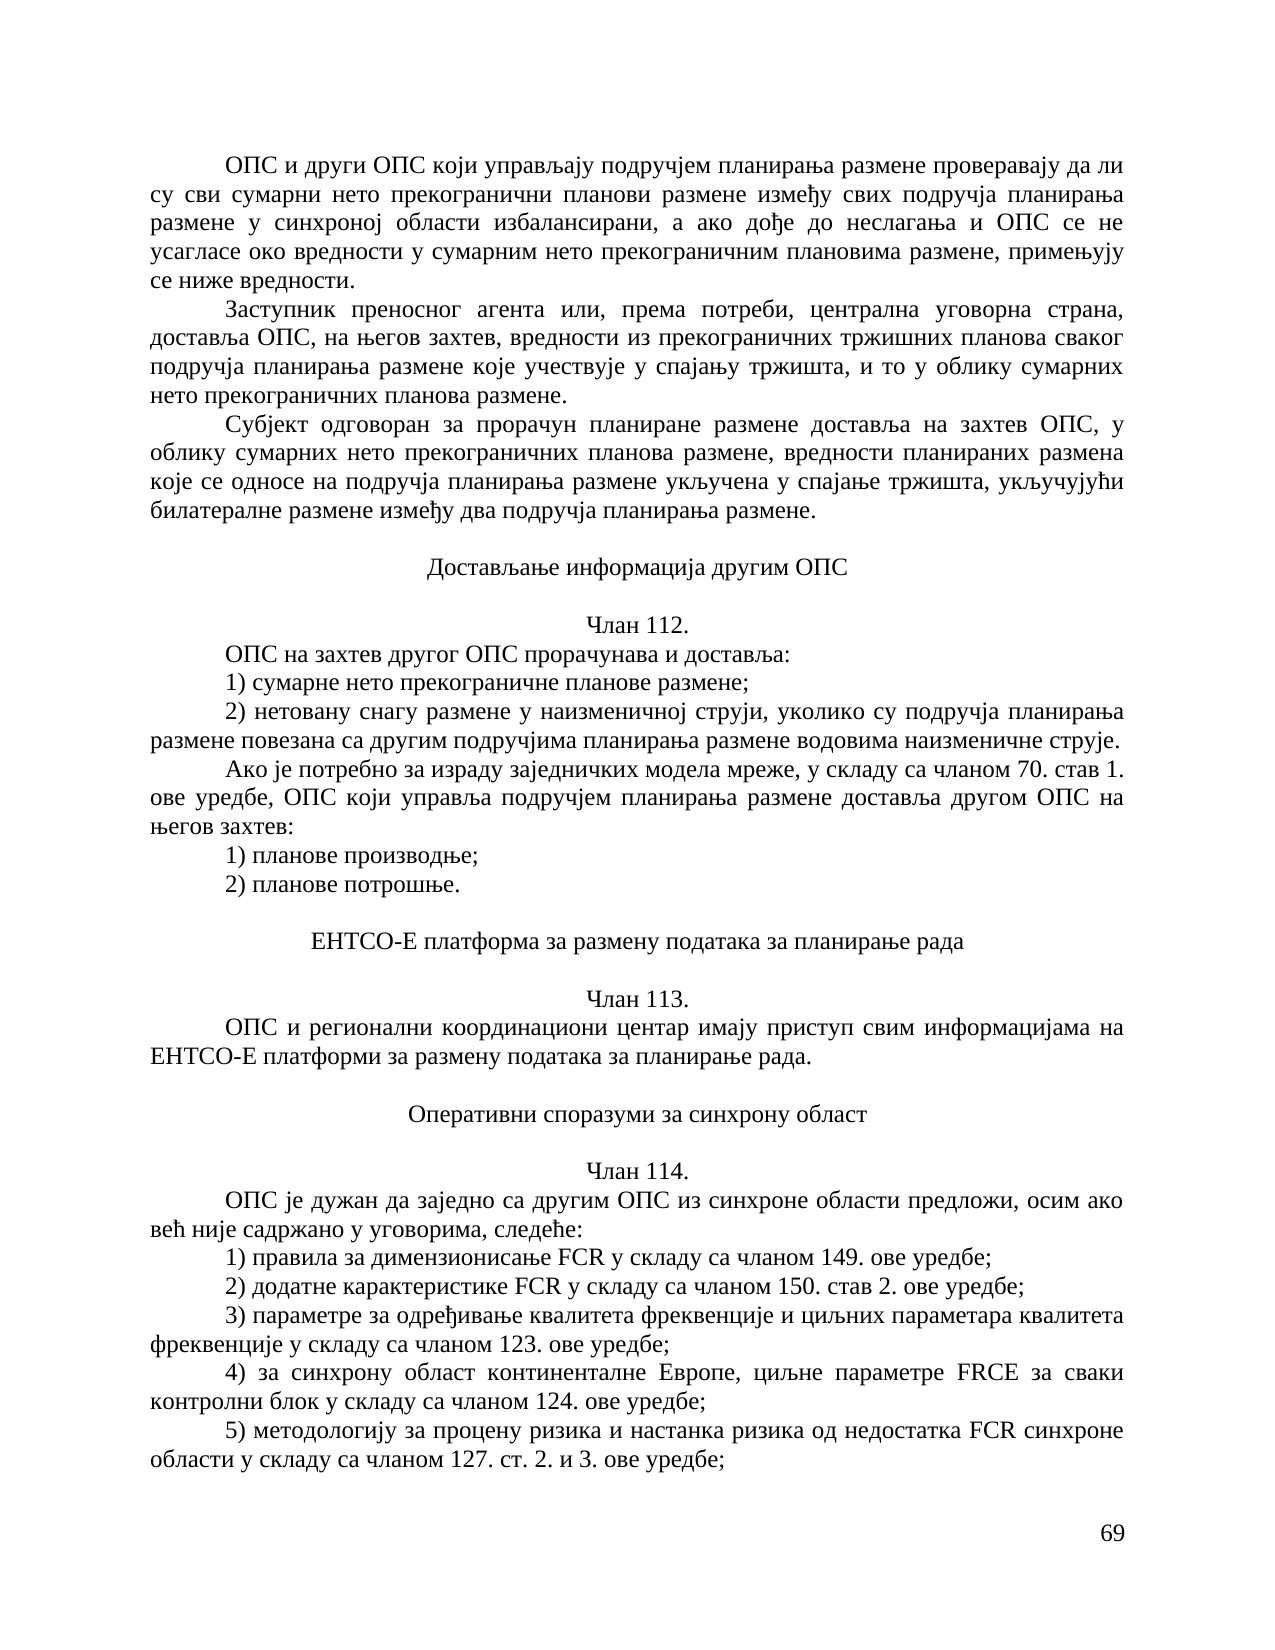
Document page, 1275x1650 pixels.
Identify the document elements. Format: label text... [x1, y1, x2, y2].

text 2) планове потрошње. [150, 869, 1125, 897]
text 1) планове производње; [150, 840, 1125, 869]
text 5) методологију за процену ризика и настанка ризика од недостатка FCR синхроне области у складу са чланом 127. ст. 2. и 3. ове уредбе; [150, 1415, 1125, 1472]
text ОПС и други ОПС који управљају подручјем планирања размене проверавају да ли су сви сумарни нето прекогранични планови размене између свих подручја планирања размене у синхроној области избалансирани, а ако дође до неслагања и ОПС се не усагласе око вредности у сумарним нето прекограничним плановима размене, примењују се ниже вредности. [150, 150, 1125, 294]
text ЕНТСО-Е платформa за размену података за планирање рада [150, 926, 1125, 955]
text Достављање информација другим ОПС [150, 552, 1125, 581]
text 1) правила за димензионисање FCR у складу са чланом 149. ове уредбе; [150, 1242, 1125, 1271]
text Оперативни споразуми за синхрону област [150, 1099, 1125, 1127]
text Члан 113. [150, 984, 1125, 1012]
text Ако је потребно за израду заједничких модела мреже, у складу са чланом 70. став 1. ове уредбе, ОПС који управља подручјем планирања размене доставља другом ОПС на његов захтев: [150, 754, 1125, 840]
text Субјект одговоран за прорачун планиране размене доставља на захтев ОПС, у облику сумарних нето прекограничних планова размене, вредности планираних размена које се односе на подручја планирања размене укључена у спајање тржишта, укључујући билатералне размене између два подручја планирања размене. [150, 409, 1125, 524]
text Члан 112. [150, 610, 1125, 639]
text 3) параметре за одређивање квалитета фреквенције и циљних параметара квалитета фреквенције у складу са чланом 123. ове уредбе; [150, 1300, 1125, 1357]
text 4) за синхрону област континенталне Европе, циљне параметре FRCE за сваки контролни блок у складу са чланом 124. ове уредбе; [150, 1357, 1125, 1415]
text ОПС је дужан да заједно са другим ОПС из синхроне области предложи, осим ако већ није садржано у уговорима, следеће: [150, 1185, 1125, 1242]
text ОПС и регионални координациони центар имају приступ свим информацијама на ЕНТСО-Е платформи за размену података за планирање рада. [150, 1012, 1125, 1070]
text Заступник преносног агента или, према потреби, централна уговорна страна, доставља ОПС, на његов захтев, вредности из прекограничних тржишних планова сваког подручја планирања размене које учествује у спајању тржишта, и то у облику сумарних нето прекограничних планова размене. [150, 294, 1125, 409]
text 1) сумарне нето прекограничне планове размене; [150, 667, 1125, 696]
text 2) додатне карактеристике FCR у складу са чланом 150. став 2. ове уредбе; [150, 1271, 1125, 1300]
text 2) нетовану снагу размене у наизменичној струји, уколико су подручја планирања размене повезана са другим подручјима планирања размене водовима наизменичне струје. [150, 696, 1125, 754]
text ОПС на захтев другог ОПС прорачунава и доставља: [150, 639, 1125, 667]
text Члан 114. [150, 1156, 1125, 1185]
